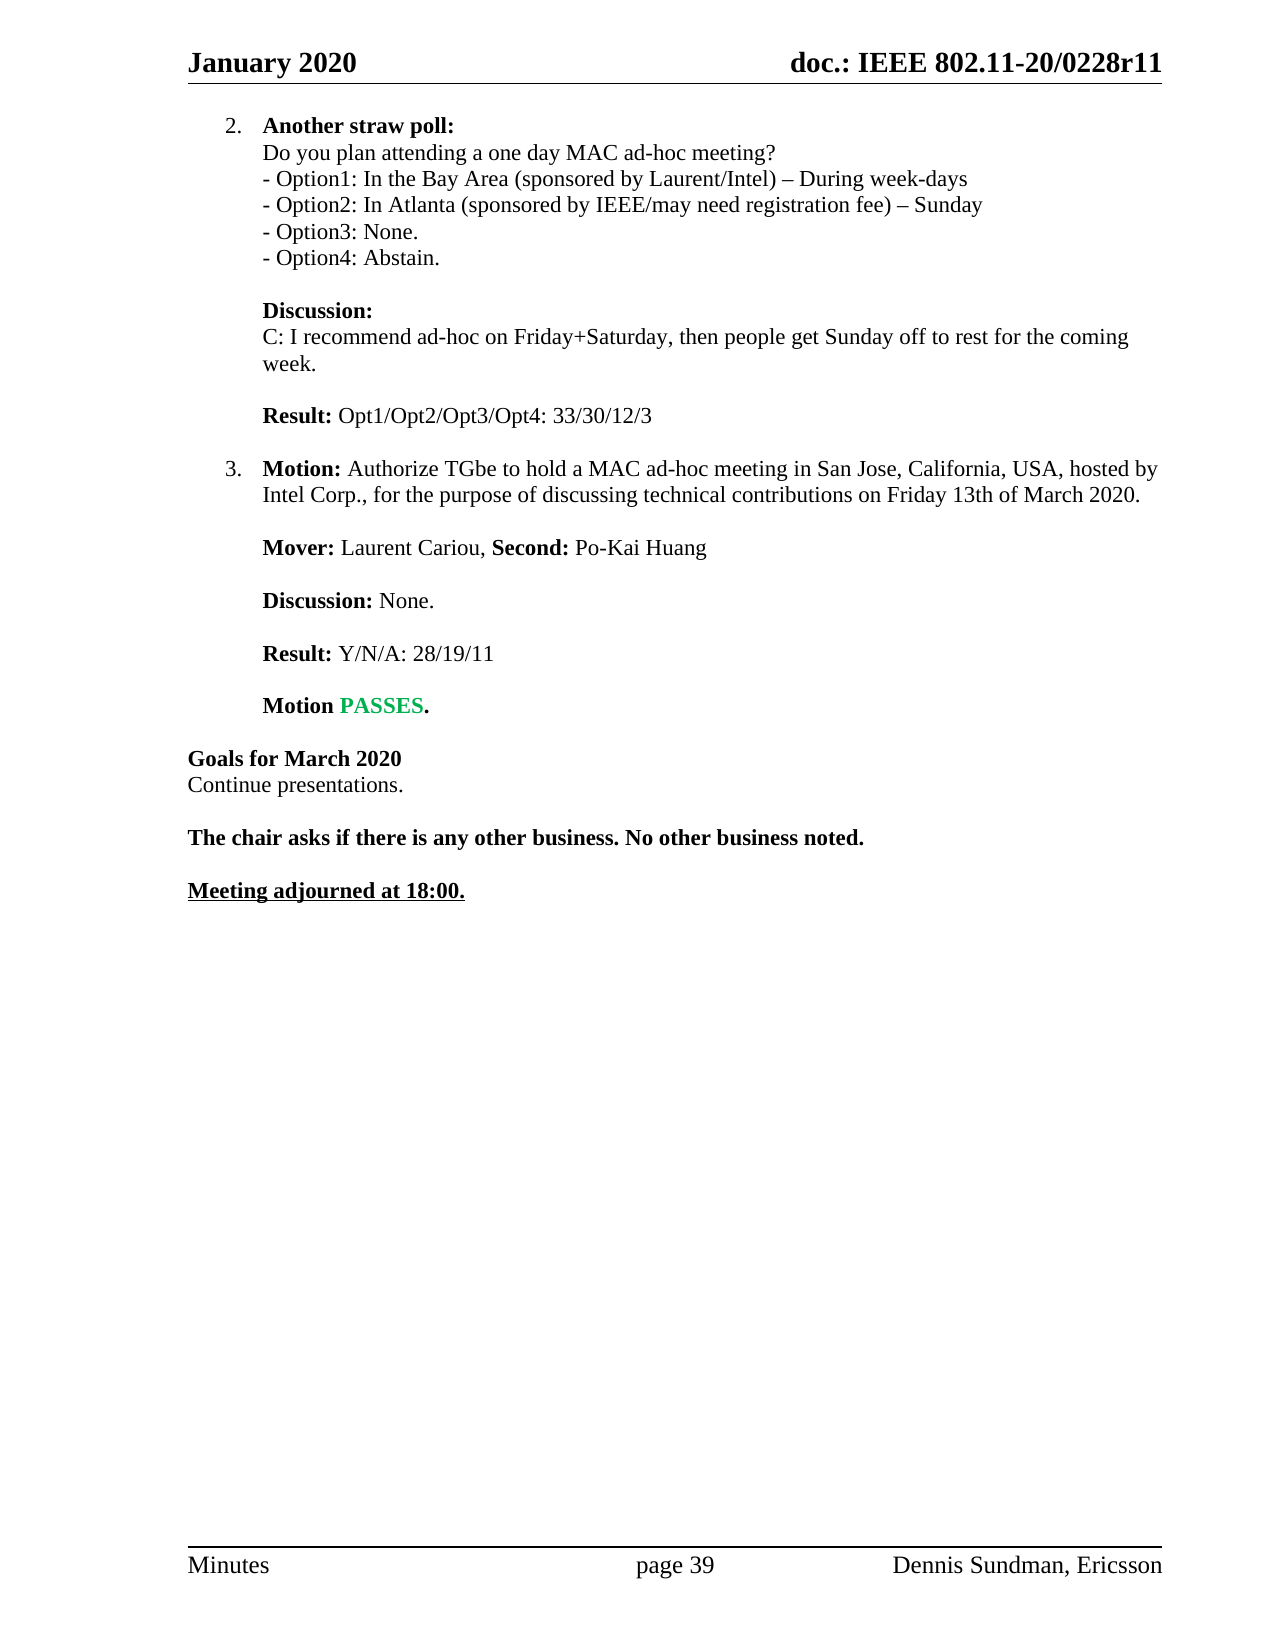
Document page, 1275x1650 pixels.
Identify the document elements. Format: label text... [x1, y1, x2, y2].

list Another straw poll: Do you plan attending a one day MAC ad-hoc meeting? - Option1: In the Bay Area (sponsored by Laurent/Intel) – During week-days - Option2: In Atlanta (sponsored by IEEE/may need registration fee) – Sunday - Option3: None. - Option4: Abstain. Discussion: C: I recommend ad-hoc on Friday+Saturday, then people get Sunday off to rest for the coming week. Result: Opt1/Opt2/Opt3/Opt4: 33/30/12/3 [225, 112, 1162, 455]
text Goals for March 2020 [187, 745, 1162, 771]
list Motion: Authorize TGbe to hold a MAC ad-hoc meeting in San Jose, California, USA, hosted by Intel Corp., for the purpose of discussing technical contributions on Friday 13th of March 2020. Mover: Laurent Cariou, Second: Po-Kai Huang Discussion: None. Result: Y/N/A: 28/19/11 Motion PASSES. [225, 455, 1162, 745]
text Continue presentations. The chair asks if there is any other business. No other business noted. [187, 771, 1162, 850]
text Meeting adjourned at 18:00. [187, 877, 1162, 903]
